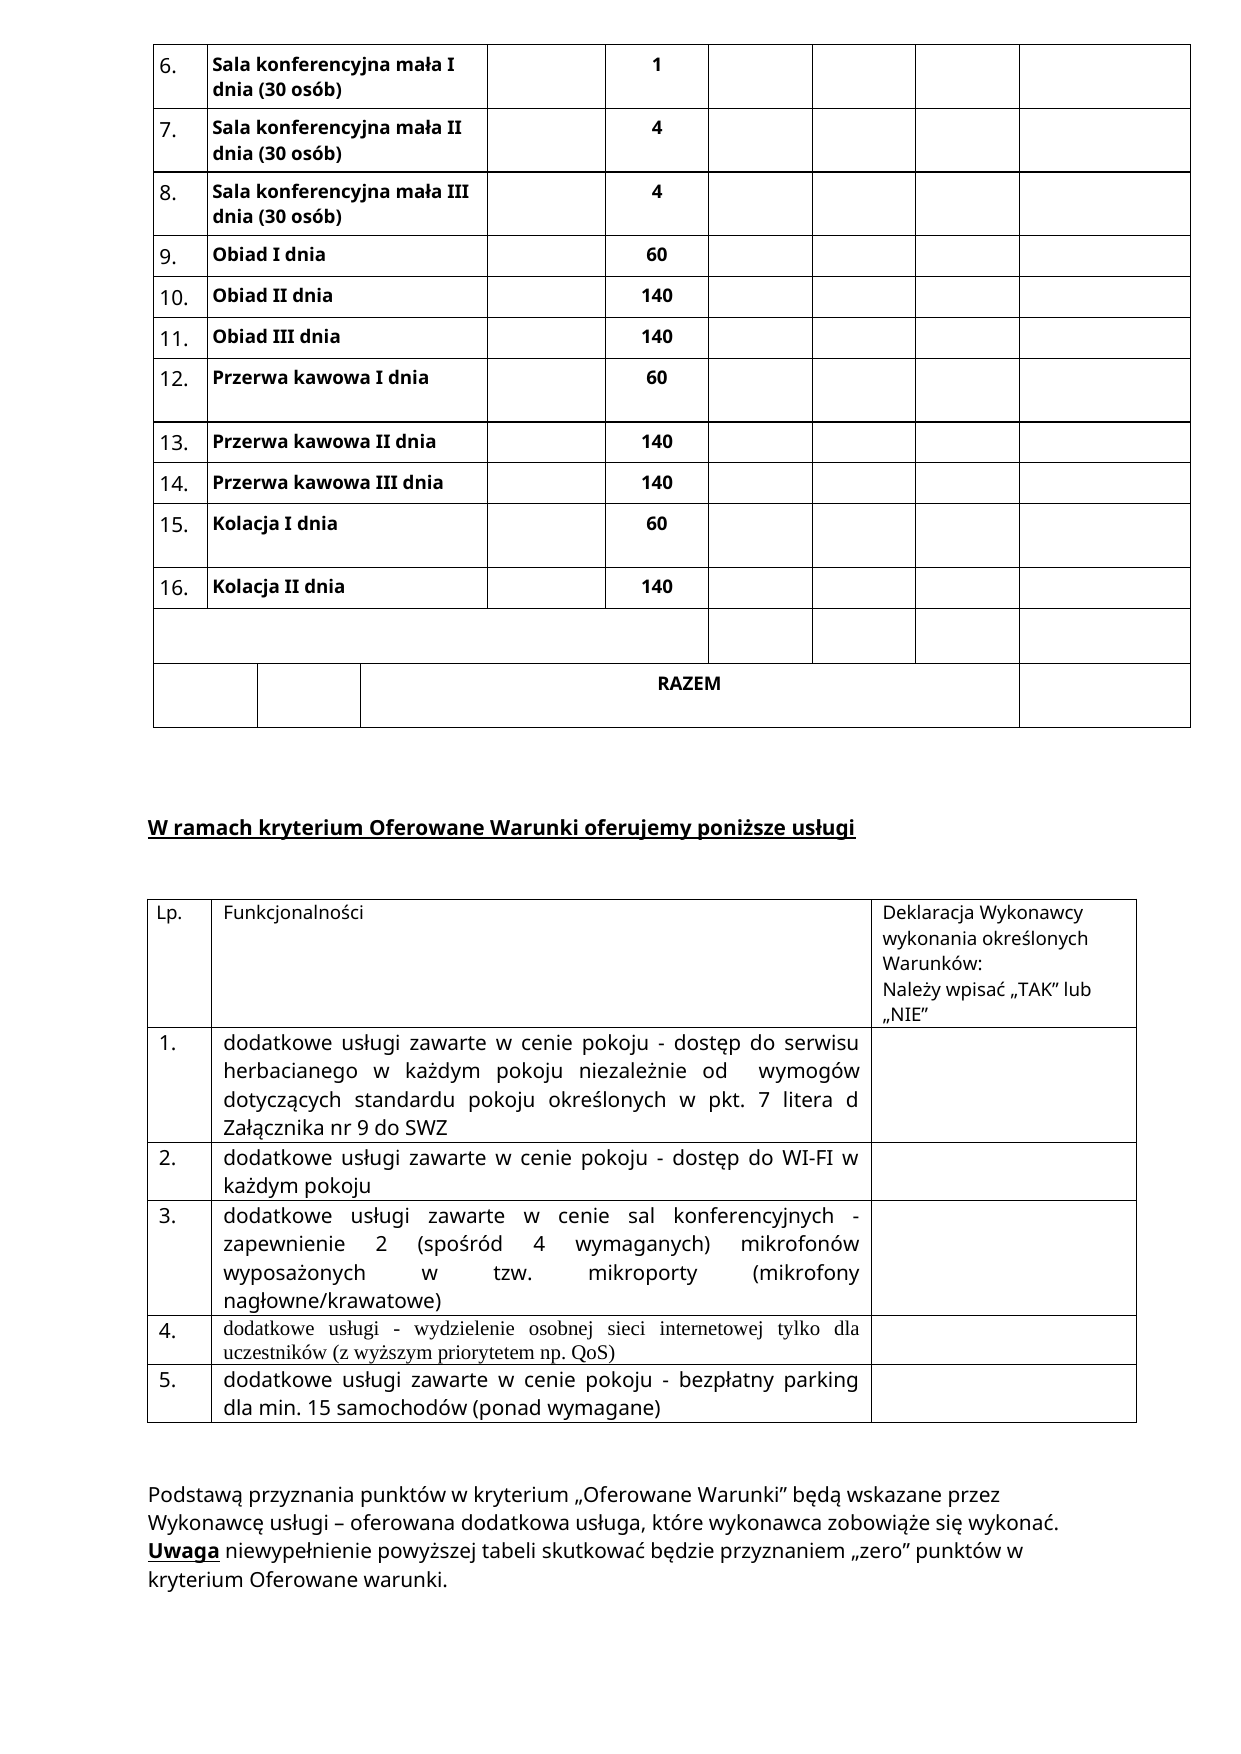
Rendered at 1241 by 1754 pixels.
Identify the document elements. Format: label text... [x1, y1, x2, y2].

table_cell 14. [154, 463, 207, 503]
table_cell [488, 318, 605, 358]
table_cell RAZEM [361, 664, 1019, 727]
table_cell dodatkowe usługi - wydzielenie osobnej sieci internetowej tylko dla uczestników (z wyższym priorytetem np. QoS) [212, 1316, 871, 1364]
table_cell [488, 45, 605, 108]
table_cell dodatkowe usługi zawarte w cenie pokoju - bezpłatny parking dla min. 15 samochodów (ponad wymagane) [212, 1365, 871, 1422]
table_cell [1020, 359, 1190, 421]
table_cell 5. [148, 1365, 211, 1422]
table_cell 140 [606, 463, 708, 503]
table_cell [488, 568, 605, 608]
table_cell [872, 1028, 1136, 1142]
table_cell [916, 463, 1019, 503]
table_cell 4. [148, 1316, 211, 1364]
table_cell [1020, 45, 1190, 108]
table_header Deklaracja Wykonawcy wykonania określonych Warunków: Należy wpisać „TAK” lub „NIE” [872, 900, 1136, 1027]
table_cell [813, 568, 915, 608]
table_cell [709, 568, 812, 608]
table_header Funkcjonalności [212, 900, 871, 1027]
table_cell [488, 359, 605, 421]
table_cell 7. [154, 109, 207, 171]
text W ramach kryterium Oferowane Warunki oferujemy poniższe usługi [148, 813, 1093, 842]
table_cell Obiad III dnia [208, 318, 487, 358]
table_cell [916, 318, 1019, 358]
table_cell [1020, 236, 1190, 276]
table_cell Przerwa kawowa II dnia [208, 423, 487, 462]
table_cell [1020, 109, 1190, 171]
table_cell [813, 45, 915, 108]
table_cell [813, 318, 915, 358]
table_cell 11. [154, 318, 207, 358]
table_cell [488, 109, 605, 171]
table_cell [709, 277, 812, 317]
table_cell 60 [606, 504, 708, 567]
table_cell [709, 359, 812, 421]
table_cell 8. [154, 173, 207, 235]
table_cell [488, 423, 605, 462]
table_cell [813, 423, 915, 462]
table_cell [916, 277, 1019, 317]
table_cell dodatkowe usługi zawarte w cenie pokoju - dostęp do WI-FI w każdym pokoju [212, 1143, 871, 1200]
table_cell [813, 236, 915, 276]
table_cell 16. [154, 568, 207, 608]
table_cell Przerwa kawowa I dnia [208, 359, 487, 421]
table_cell 60 [606, 359, 708, 421]
table_cell [709, 318, 812, 358]
table_cell [916, 173, 1019, 235]
table_cell [916, 109, 1019, 171]
table_cell 15. [154, 504, 207, 567]
table_cell 12. [154, 359, 207, 421]
table_cell 140 [606, 423, 708, 462]
table_cell [813, 109, 915, 171]
table_cell 4 [606, 173, 708, 235]
table_cell [1020, 664, 1190, 727]
table_cell Kolacja II dnia [208, 568, 487, 608]
table_cell 4 [606, 109, 708, 171]
table_cell 140 [606, 568, 708, 608]
table_cell [872, 1143, 1136, 1200]
table_cell [813, 277, 915, 317]
table_cell [258, 664, 360, 727]
table_cell 13. [154, 423, 207, 462]
table_cell 1. [148, 1028, 211, 1142]
table_cell [709, 463, 812, 503]
table_cell [872, 1316, 1136, 1364]
table_cell 1 [606, 45, 708, 108]
table_cell [1020, 423, 1190, 462]
table_cell Sala konferencyjna mała III dnia (30 osób) [208, 173, 487, 235]
table_cell 3. [148, 1201, 211, 1315]
table_cell [916, 568, 1019, 608]
table_cell [709, 504, 812, 567]
table_cell 10. [154, 277, 207, 317]
table_cell [1020, 609, 1190, 663]
table_cell [488, 277, 605, 317]
table_cell [1020, 173, 1190, 235]
table_cell 140 [606, 277, 708, 317]
table_cell 140 [606, 318, 708, 358]
table_cell [488, 173, 605, 235]
table_cell Obiad II dnia [208, 277, 487, 317]
table_cell [1020, 318, 1190, 358]
table_cell [813, 609, 915, 663]
table_cell Kolacja I dnia [208, 504, 487, 567]
table_cell [1020, 277, 1190, 317]
table_cell [488, 463, 605, 503]
table_cell dodatkowe usługi zawarte w cenie pokoju - dostęp do serwisu herbacianego w każdym pokoju niezależnie od wymogów dotyczących standardu pokoju określonych w pkt. 7 litera d Załącznika nr 9 do SWZ [212, 1028, 871, 1142]
table_cell [813, 173, 915, 235]
table_cell [872, 1201, 1136, 1315]
table_cell [1020, 568, 1190, 608]
table_cell [813, 504, 915, 567]
table_cell 2. [148, 1143, 211, 1200]
text Podstawą przyznania punktów w kryterium „Oferowane Warunki” będą wskazane przez Wykonawcę usługi – oferowana dodatkowa usługa, które wykonawca zobowiąże się wykonać. Uwaga niewypełnienie powyższej tabeli skutkować będzie przyznaniem „zero” punktów w kryterium Oferowane warunki. [148, 1480, 1093, 1593]
table_cell [709, 236, 812, 276]
table_cell [916, 45, 1019, 108]
table_cell Przerwa kawowa III dnia [208, 463, 487, 503]
table_cell [872, 1365, 1136, 1422]
table_cell Sala konferencyjna mała I dnia (30 osób) [208, 45, 487, 108]
table_cell [154, 664, 257, 727]
table_cell [488, 236, 605, 276]
table_cell Sala konferencyjna mała II dnia (30 osób) [208, 109, 487, 171]
table_cell 9. [154, 236, 207, 276]
table_cell 60 [606, 236, 708, 276]
table_cell [488, 504, 605, 567]
table_cell [709, 45, 812, 108]
table_cell [916, 504, 1019, 567]
table_cell [916, 359, 1019, 421]
table_cell 6. [154, 45, 207, 108]
table_cell [916, 423, 1019, 462]
table_cell dodatkowe usługi zawarte w cenie sal konferencyjnych - zapewnienie 2 (spośród 4 wymaganych) mikrofonów wyposażonych w tzw. mikroporty (mikrofony nagłowne/krawatowe) [212, 1201, 871, 1315]
table_cell [709, 109, 812, 171]
table_cell [916, 609, 1019, 663]
table_cell [709, 423, 812, 462]
table_cell [813, 359, 915, 421]
table_cell [916, 236, 1019, 276]
table_cell [709, 173, 812, 235]
table_cell [1020, 504, 1190, 567]
table_cell [154, 609, 708, 663]
table_cell [709, 609, 812, 663]
table_header Lp. [148, 900, 211, 1027]
table_cell Obiad I dnia [208, 236, 487, 276]
table_cell [813, 463, 915, 503]
table_cell [1020, 463, 1190, 503]
